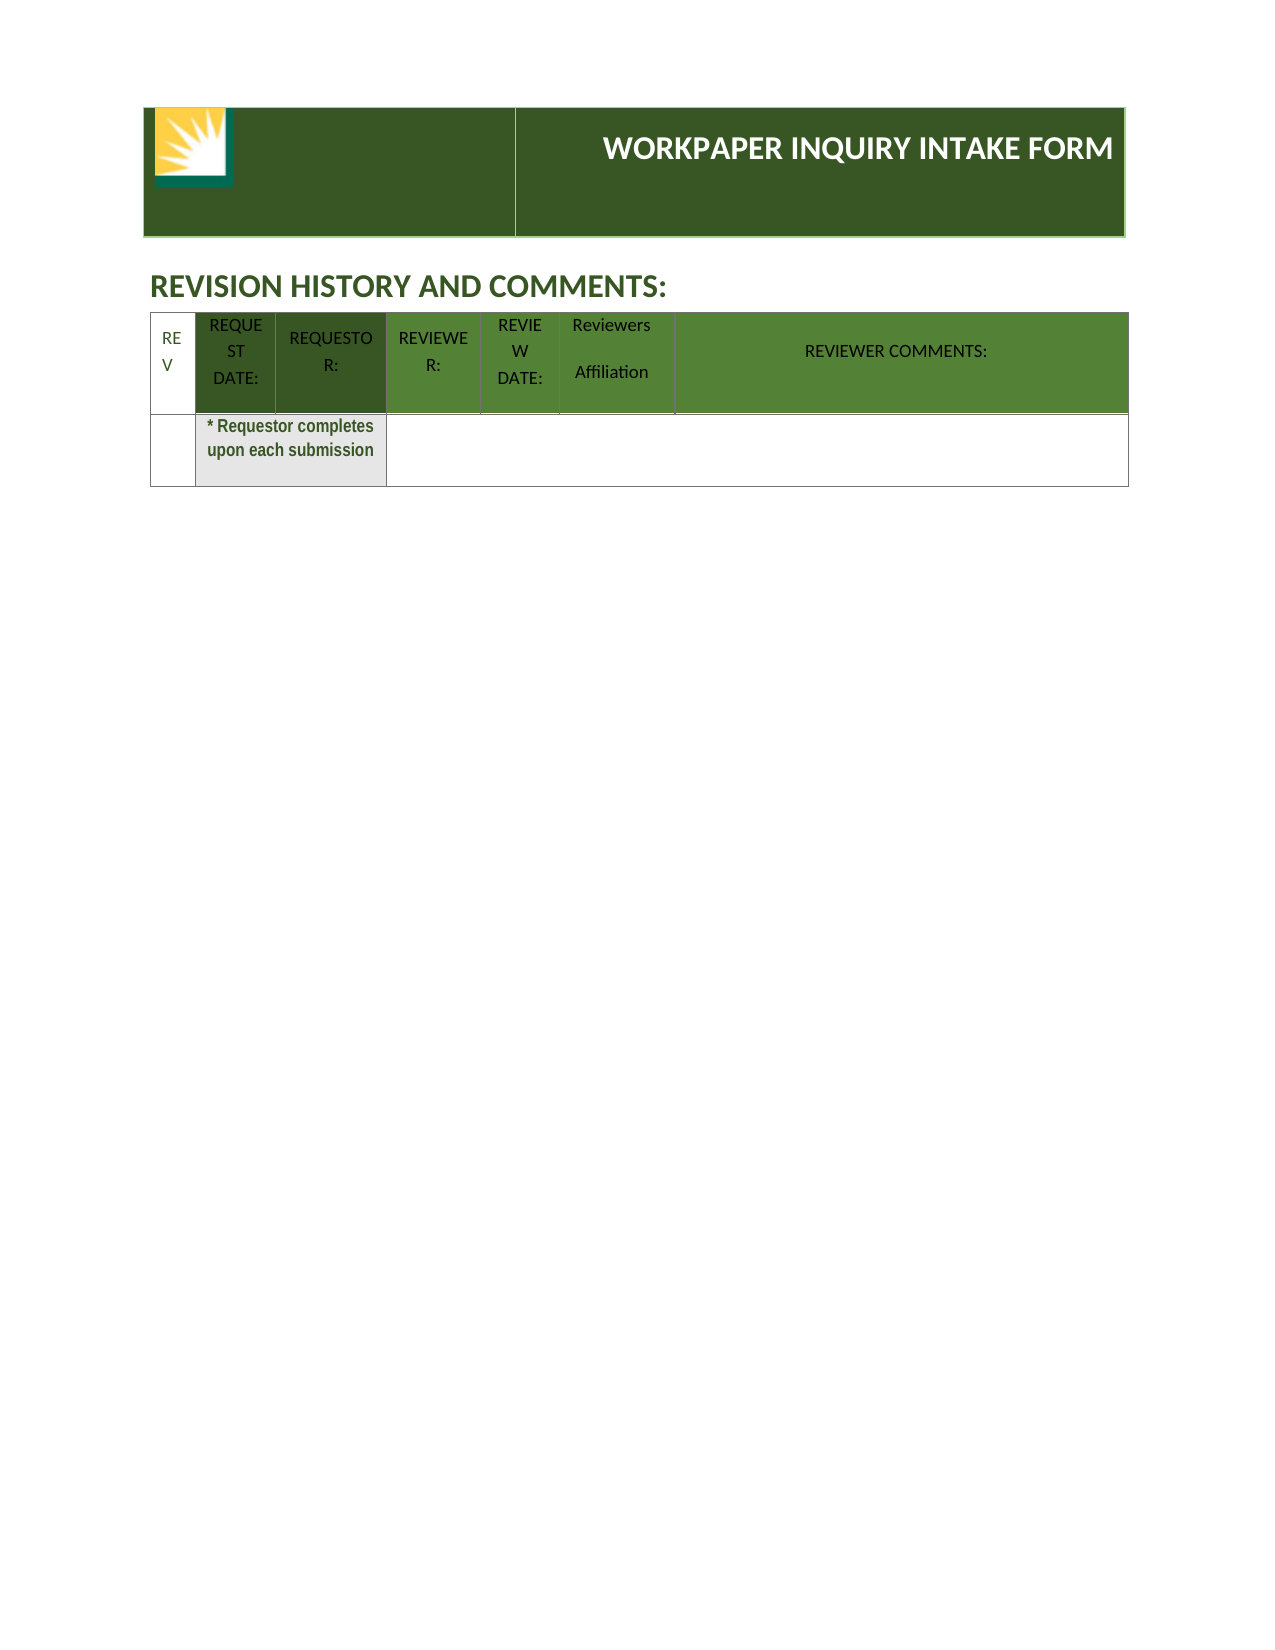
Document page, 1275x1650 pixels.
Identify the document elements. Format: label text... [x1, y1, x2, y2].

table_header REVIEW DATE: [481, 313, 559, 413]
table_header Reviewers Affiliation [560, 313, 674, 413]
table_header REQUESTOR: [276, 313, 386, 413]
table_cell [387, 415, 1128, 486]
table_cell * Requestor completes upon each submission [196, 415, 386, 486]
picture [155, 108, 234, 187]
text REVISION HISTORY AND COMMENTS: [150, 265, 1125, 306]
table_header REQUEST DATE: [196, 313, 275, 413]
table_header REVIEWER COMMENTS: [676, 313, 1128, 413]
table_cell [151, 415, 195, 486]
table_header REV [151, 313, 195, 413]
table_header REVIEWER: [387, 313, 480, 413]
